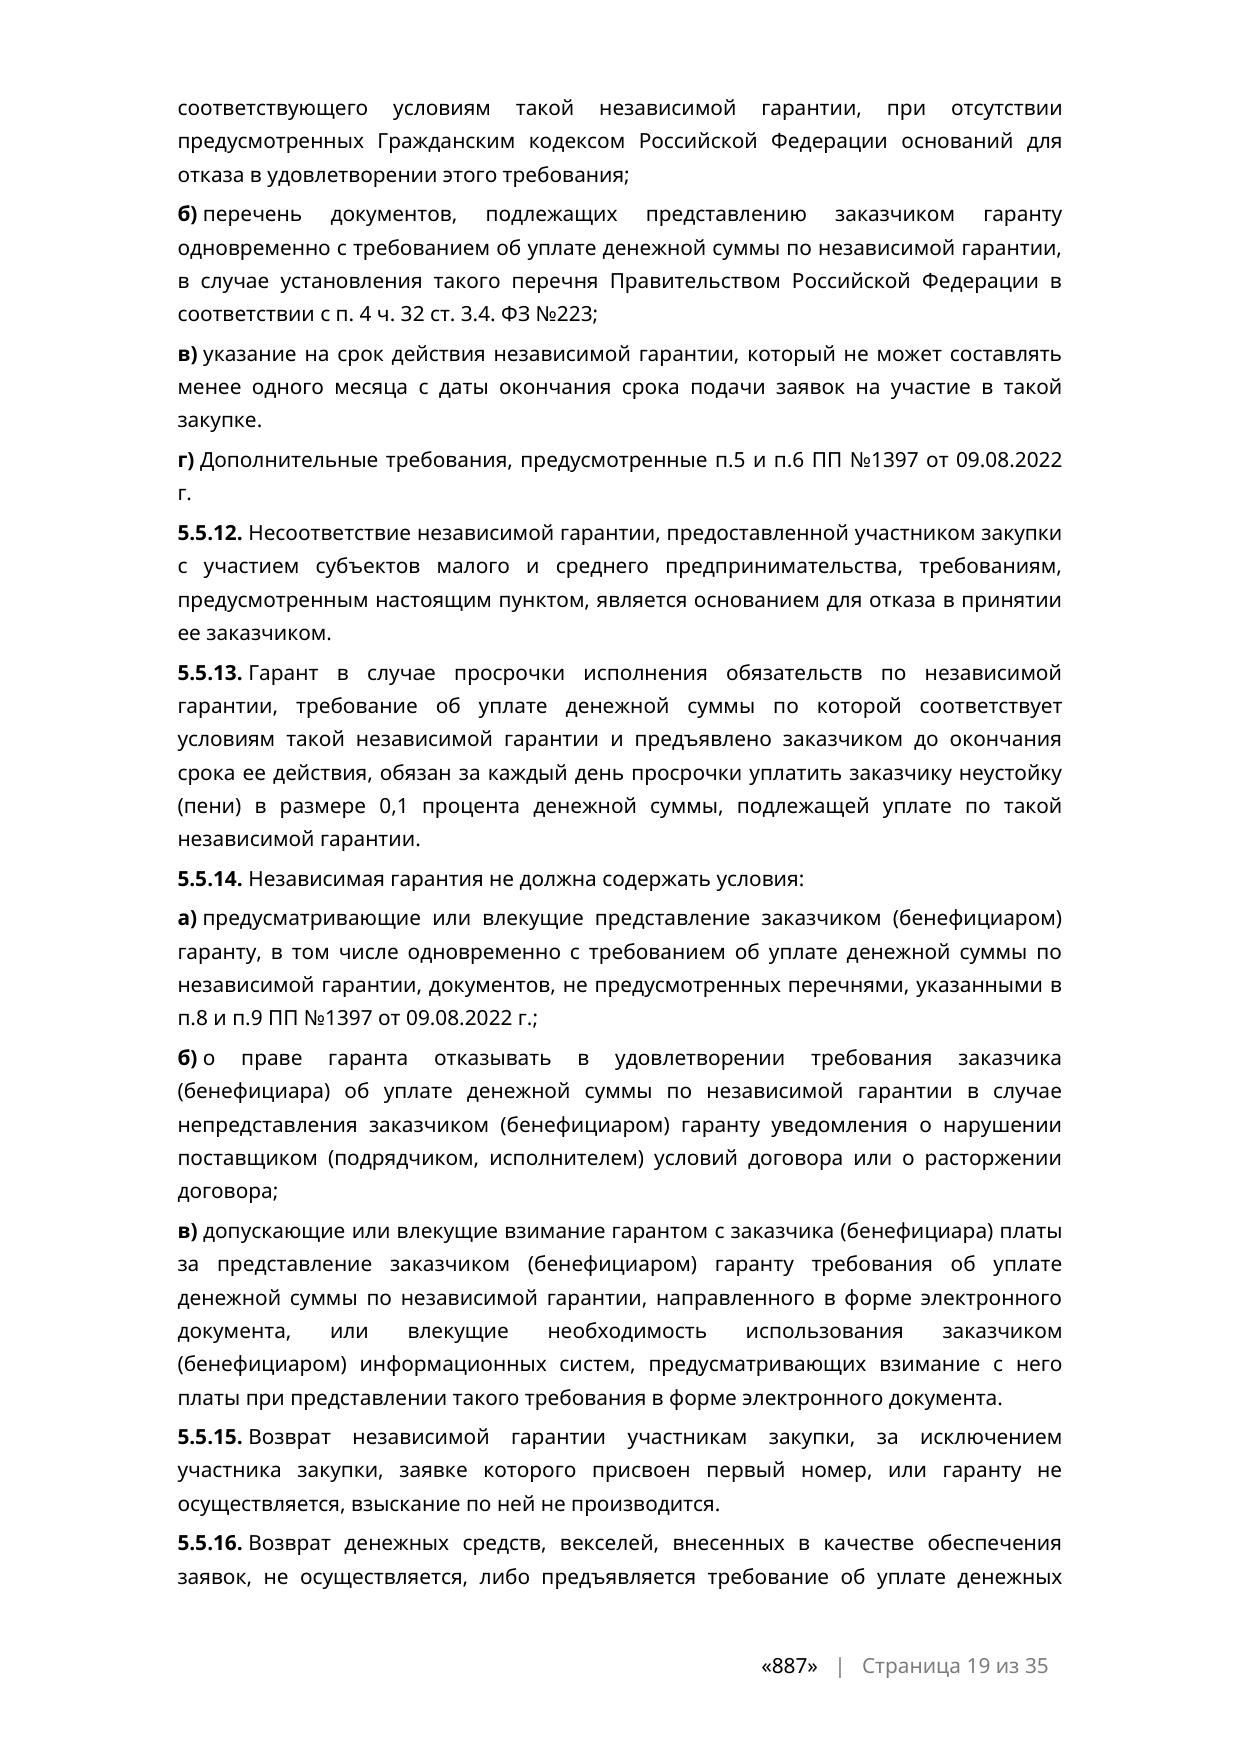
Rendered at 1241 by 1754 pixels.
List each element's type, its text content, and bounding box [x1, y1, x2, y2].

text Гарант в случае просрочки исполнения обязательств по независимой гарантии, требование об уплате денежной суммы по которой соответствует условиям такой независимой гарантии и предъявлено заказчиком до окончания срока ее действия, обязан за каждый день просрочки уплатить заказчику неустойку (пени) в размере 0,1 процента денежной суммы, подлежащей уплате по такой независимой гарантии. [177, 653, 1063, 853]
text перечень документов, подлежащих представлению заказчиком гаранту одновременно с требованием об уплате денежной суммы по независимой гарантии, в случае установления такого перечня Правительством Российской Федерации в соответствии с п. 4 ч. 32 ст. 3.4. ФЗ №223; [177, 195, 1063, 328]
text Несоответствие независимой гарантии, предоставленной участником закупки с участием субъектов малого и среднего предпринимательства, требованиям, предусмотренным настоящим пунктом, является основанием для отказа в принятии ее заказчиком. [177, 514, 1063, 647]
text Независимая гарантия не должна содержать условия: [177, 859, 1063, 893]
text предусматривающие или влекущие представление заказчиком (бенефициаром) гаранту, в том числе одновременно с требованием об уплате денежной суммы по независимой гарантии, документов, не предусмотренных перечнями, указанными в п.8 и п.9 ПП №1397 от 09.08.2022 г.; [177, 899, 1063, 1032]
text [177, 1524, 1063, 1591]
text указание на срок действия независимой гарантии, который не может составлять менее одного месяца с даты окончания срока подачи заявок на участие в такой закупке. [177, 334, 1063, 434]
text Возврат независимой гарантии участникам закупки, за исключением участника закупки, заявке которого присвоен первый номер, или гаранту не осуществляется, взыскание по ней не производится. [177, 1418, 1063, 1518]
text допускающие или влекущие взимание гарантом с заказчика (бенефициара) платы за представление заказчиком (бенефициаром) гаранту требования об уплате денежной суммы по независимой гарантии, направленного в форме электронного документа, или влекущие необходимость использования заказчиком (бенефициаром) информационных систем, предусматривающих взимание с него платы при представлении такого требования в форме электронного документа. [177, 1212, 1063, 1412]
text Дополнительные требования, предусмотренные п.5 и п.6 ПП №1397 от 09.08.2022 г. [177, 441, 1063, 507]
text о праве гаранта отказывать в удовлетворении требования заказчика (бенефициара) об уплате денежной суммы по независимой гарантии в случае непредставления заказчиком (бенефициаром) гаранту уведомления о нарушении поставщиком (подрядчиком, исполнителем) условий договора или о расторжении договора; [177, 1039, 1063, 1205]
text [177, 89, 1063, 189]
